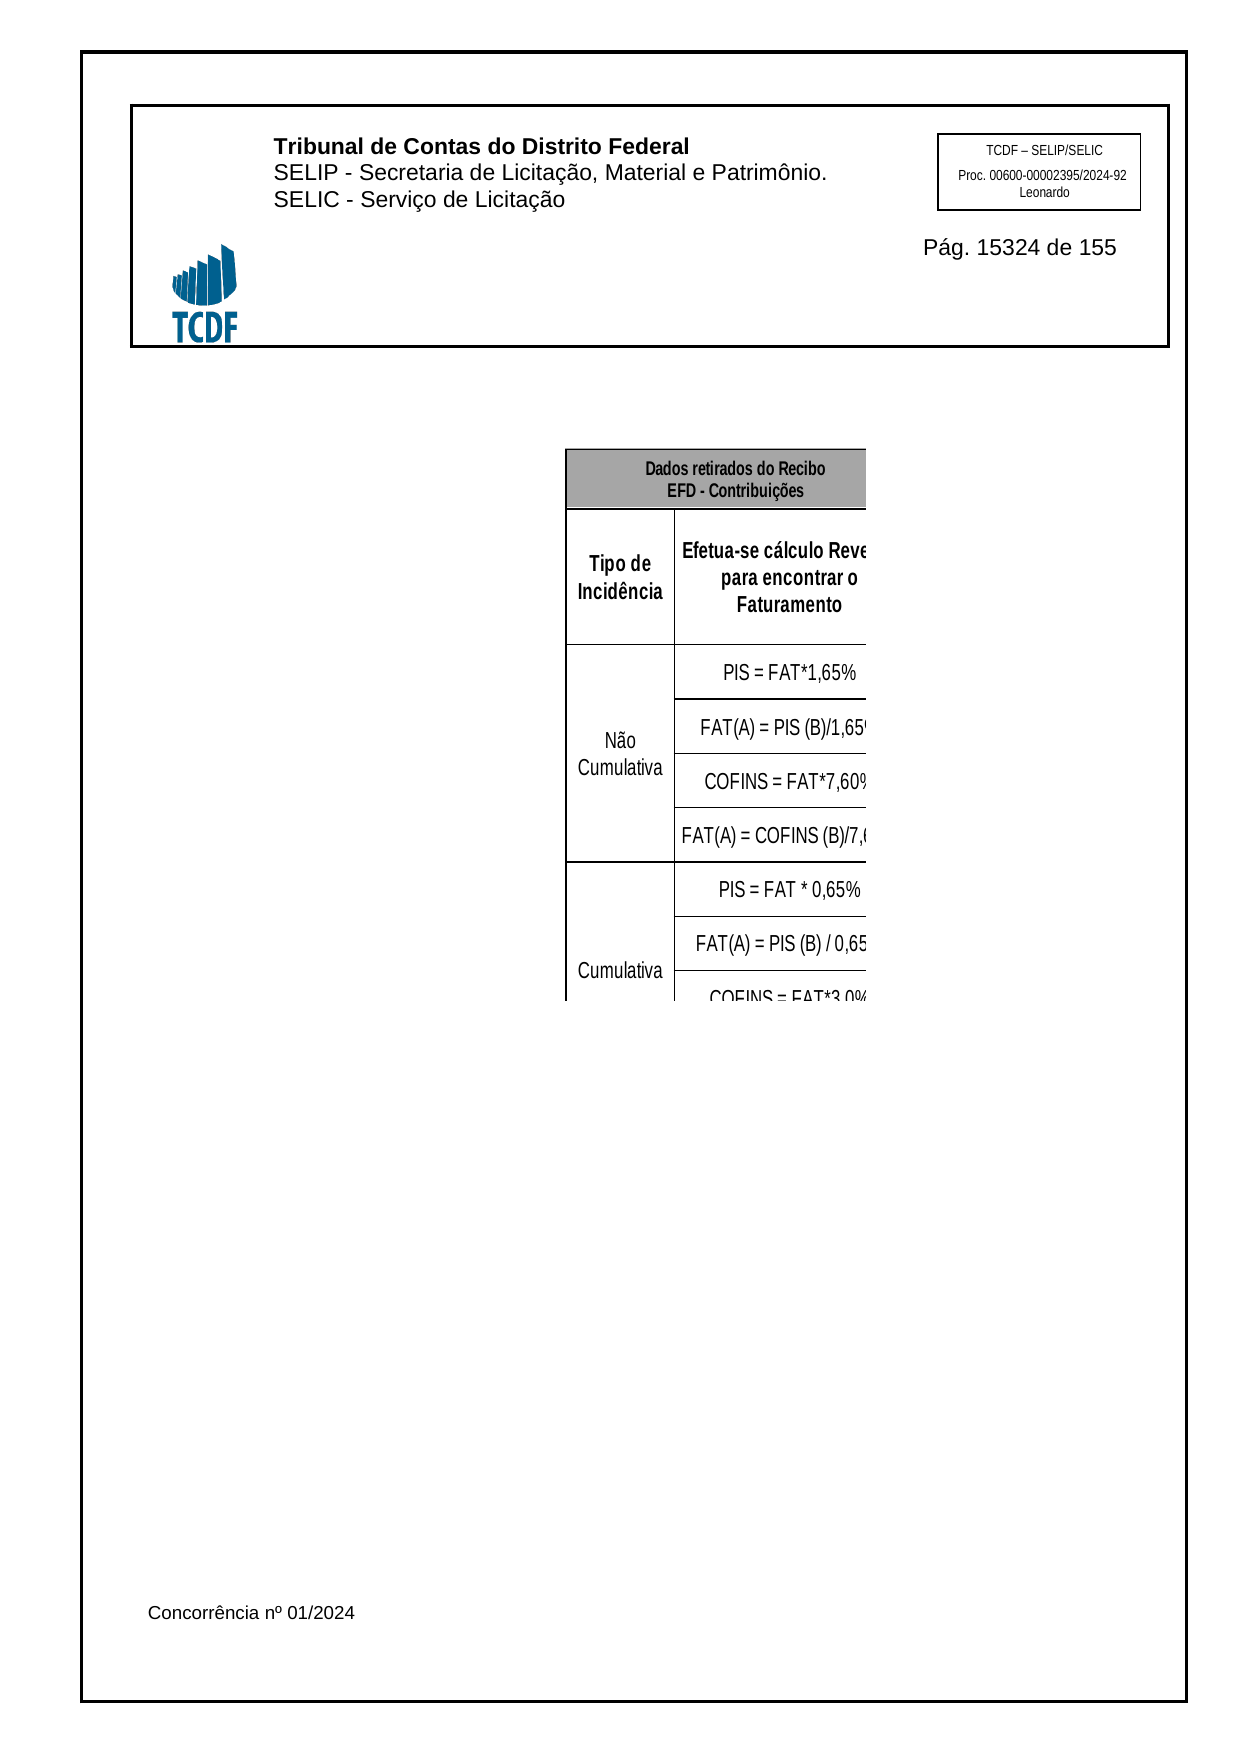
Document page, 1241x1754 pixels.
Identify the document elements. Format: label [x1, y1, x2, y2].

picture [212, 318, 217, 336]
picture [163, 241, 239, 342]
